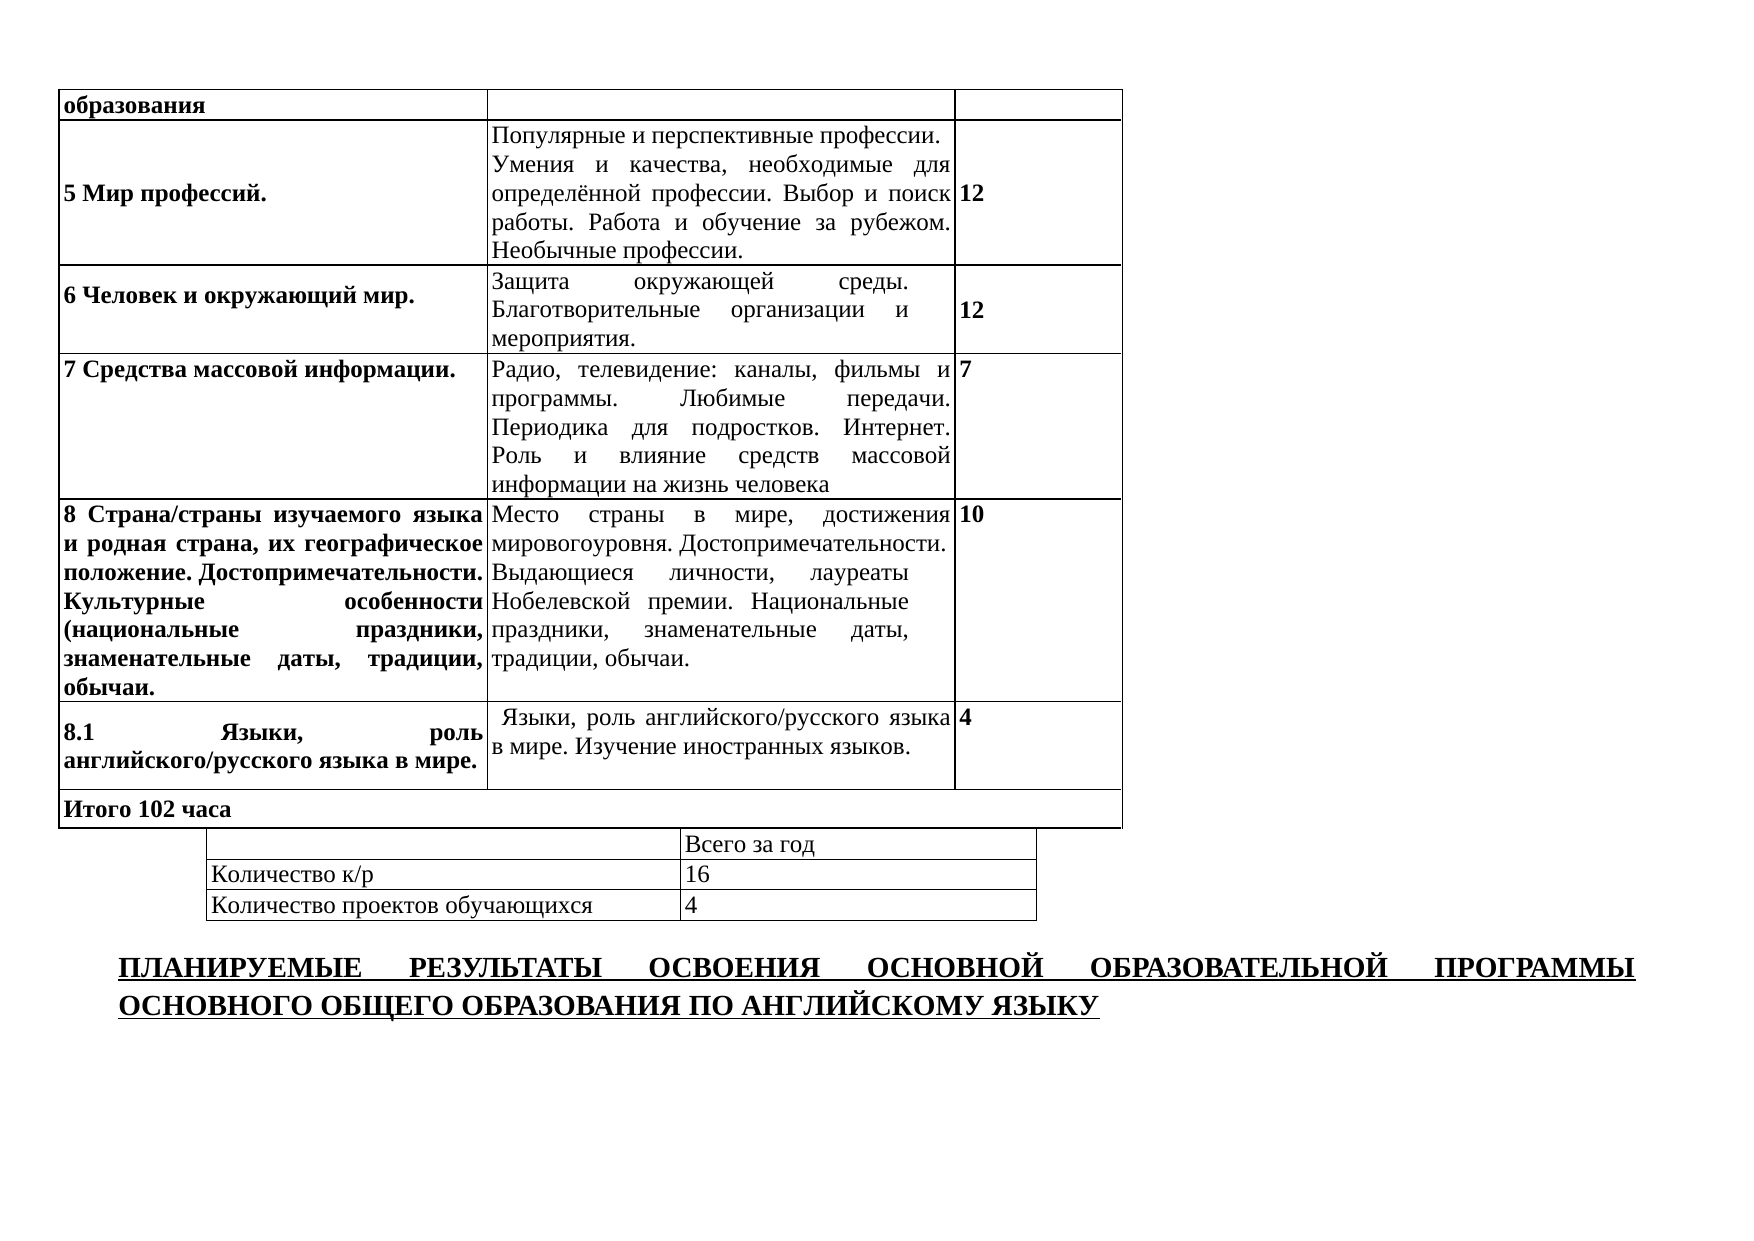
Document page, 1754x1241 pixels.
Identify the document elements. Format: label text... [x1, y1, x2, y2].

table_cell 7 Средства массовой информации. [60, 354, 487, 498]
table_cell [488, 90, 954, 119]
table_cell 12 [956, 264, 1122, 353]
text ПЛАНИРУЕМЫЕ Результаты освоения основной образовательной программы основного общего образования по английскому языку [118, 950, 1636, 979]
table_cell Защита окружающей среды. Благотворительные организации и мероприятия. [488, 266, 954, 353]
table_cell Количество проектов обучающихся [207, 890, 680, 920]
table_cell 4 [681, 890, 1036, 920]
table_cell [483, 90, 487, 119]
table_cell 10 [956, 498, 1122, 701]
table_cell Популярные и перспективные профессии. Умения и качества, необходимые для определённой профессии. Выбор и поиск работы. Работа и обучение за рубежом. Необычные профессии. [488, 121, 954, 264]
table_cell Языки, роль английского/русского языка в мире. Изучение иностранных языков. [488, 702, 954, 789]
table_cell Количество к/р [207, 860, 680, 889]
table_cell Всего за год [681, 829, 1036, 858]
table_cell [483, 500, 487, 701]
table_cell Итого 102 часа [60, 789, 1122, 827]
table_cell [207, 829, 680, 858]
table_cell 6 Человек и окружающий мир. [60, 266, 487, 353]
table_cell 8.1 Языки, роль английского/русского языка в мире. [60, 702, 487, 789]
table_cell 5 Мир профессий. [60, 121, 487, 264]
table_cell 7 [956, 353, 1122, 498]
text ПЛАНИРУЕМЫЕ Результаты освоения основной образовательной программы основного общего образования по английскому языку [118, 981, 1636, 1022]
table_cell Место страны в мире, достижения мировогоуровня. Достопримечательности. Выдающиеся личности, лауреаты Нобелевской премии. Национальные праздники, знаменательные даты, традиции, обычаи. [488, 500, 954, 701]
table_cell 4 [956, 701, 1122, 789]
table_cell 16 [681, 860, 1036, 889]
table_cell 12 [956, 119, 1122, 264]
table_cell 9 [956, 90, 1122, 119]
